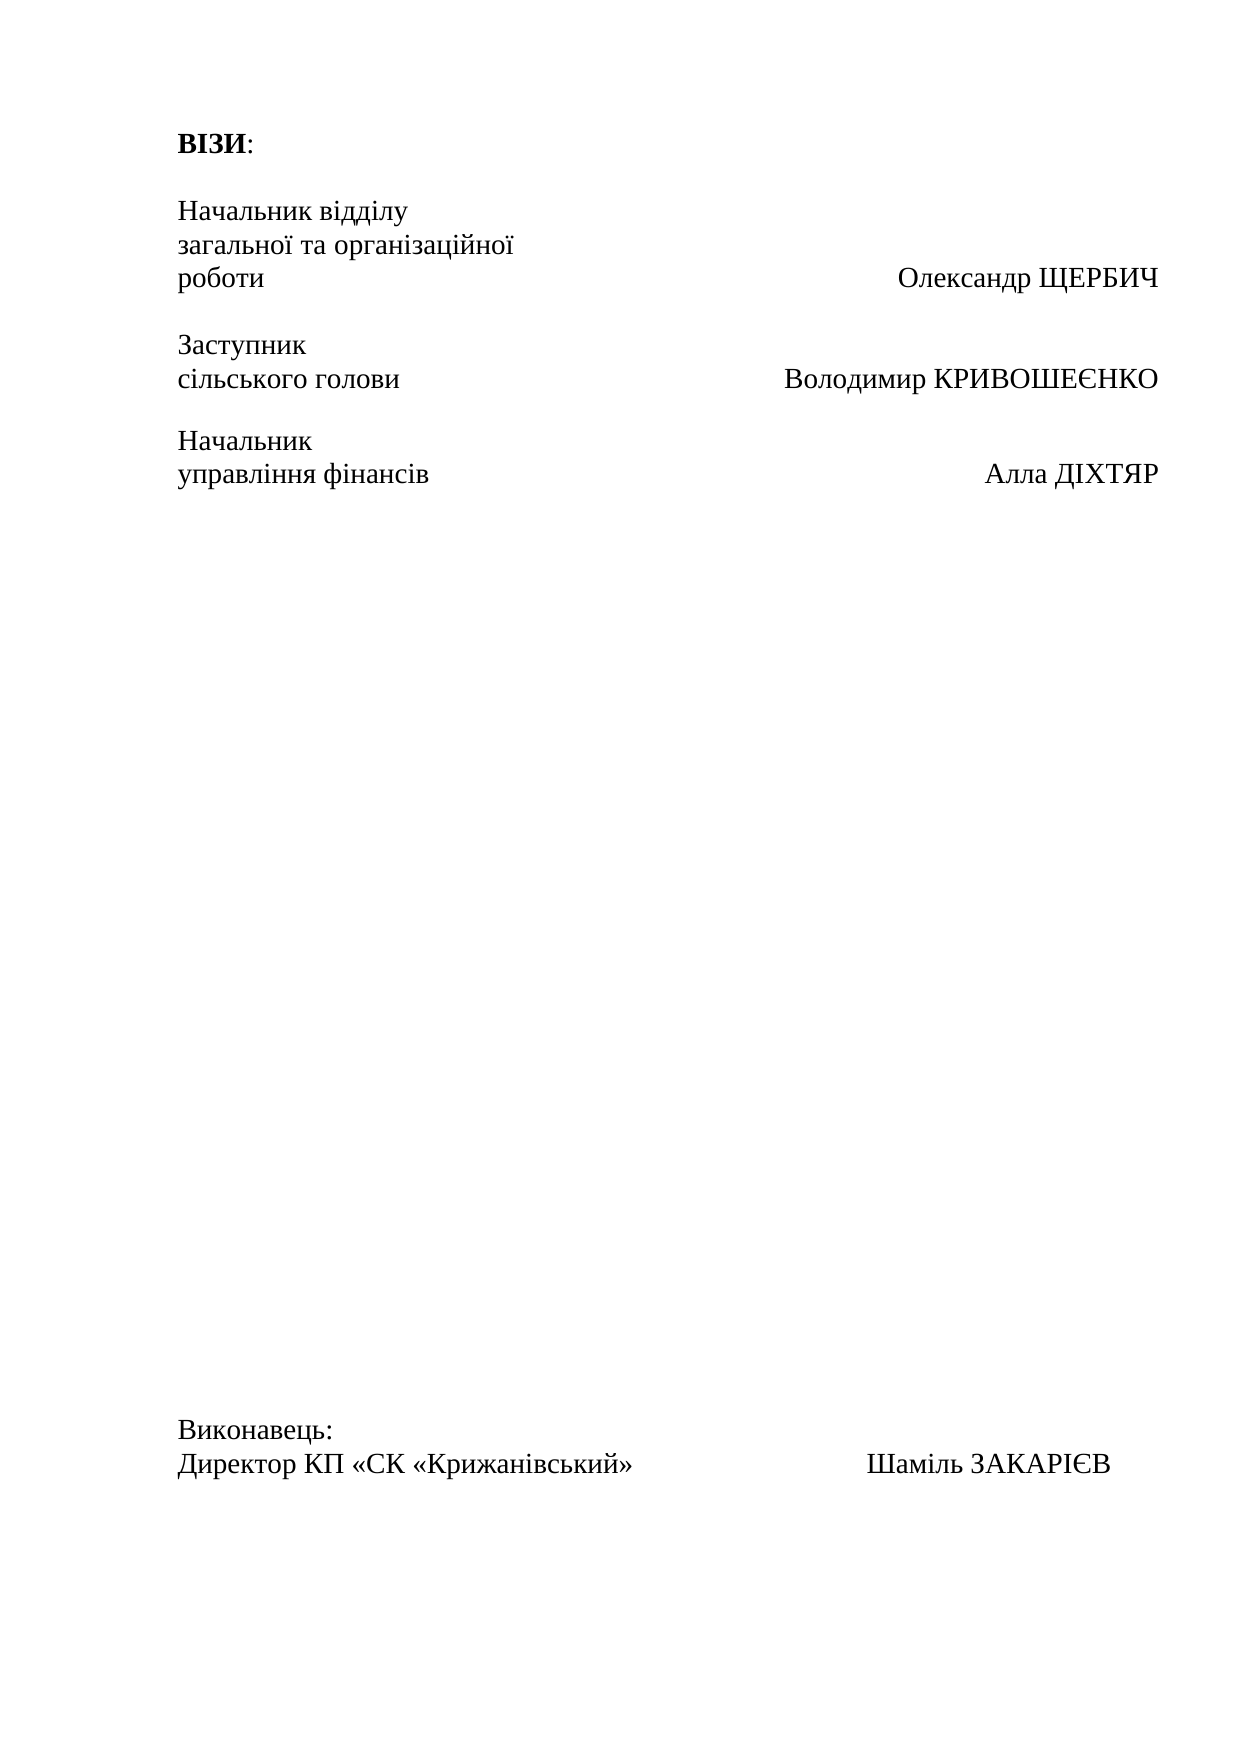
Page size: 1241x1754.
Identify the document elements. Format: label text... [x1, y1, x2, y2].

table_header Начальник відділу загальної та організаційної роботи [166, 193, 525, 327]
text Виконавець: [177, 1412, 1181, 1446]
text ВІЗИ: [177, 126, 1181, 160]
text Директор КП «СК «Крижанівський» Шаміль ЗАКАРІЄВ [177, 1446, 1181, 1479]
table_cell Володимир КРИВОШЕЄНКО [525, 328, 1170, 423]
table_header Олександр ЩЕРБИЧ [525, 193, 1170, 327]
table_cell Заступник сільського голови [166, 328, 525, 423]
table_cell Начальник управління фінансів [166, 423, 525, 523]
table_cell Алла ДІХТЯР [525, 423, 1170, 523]
